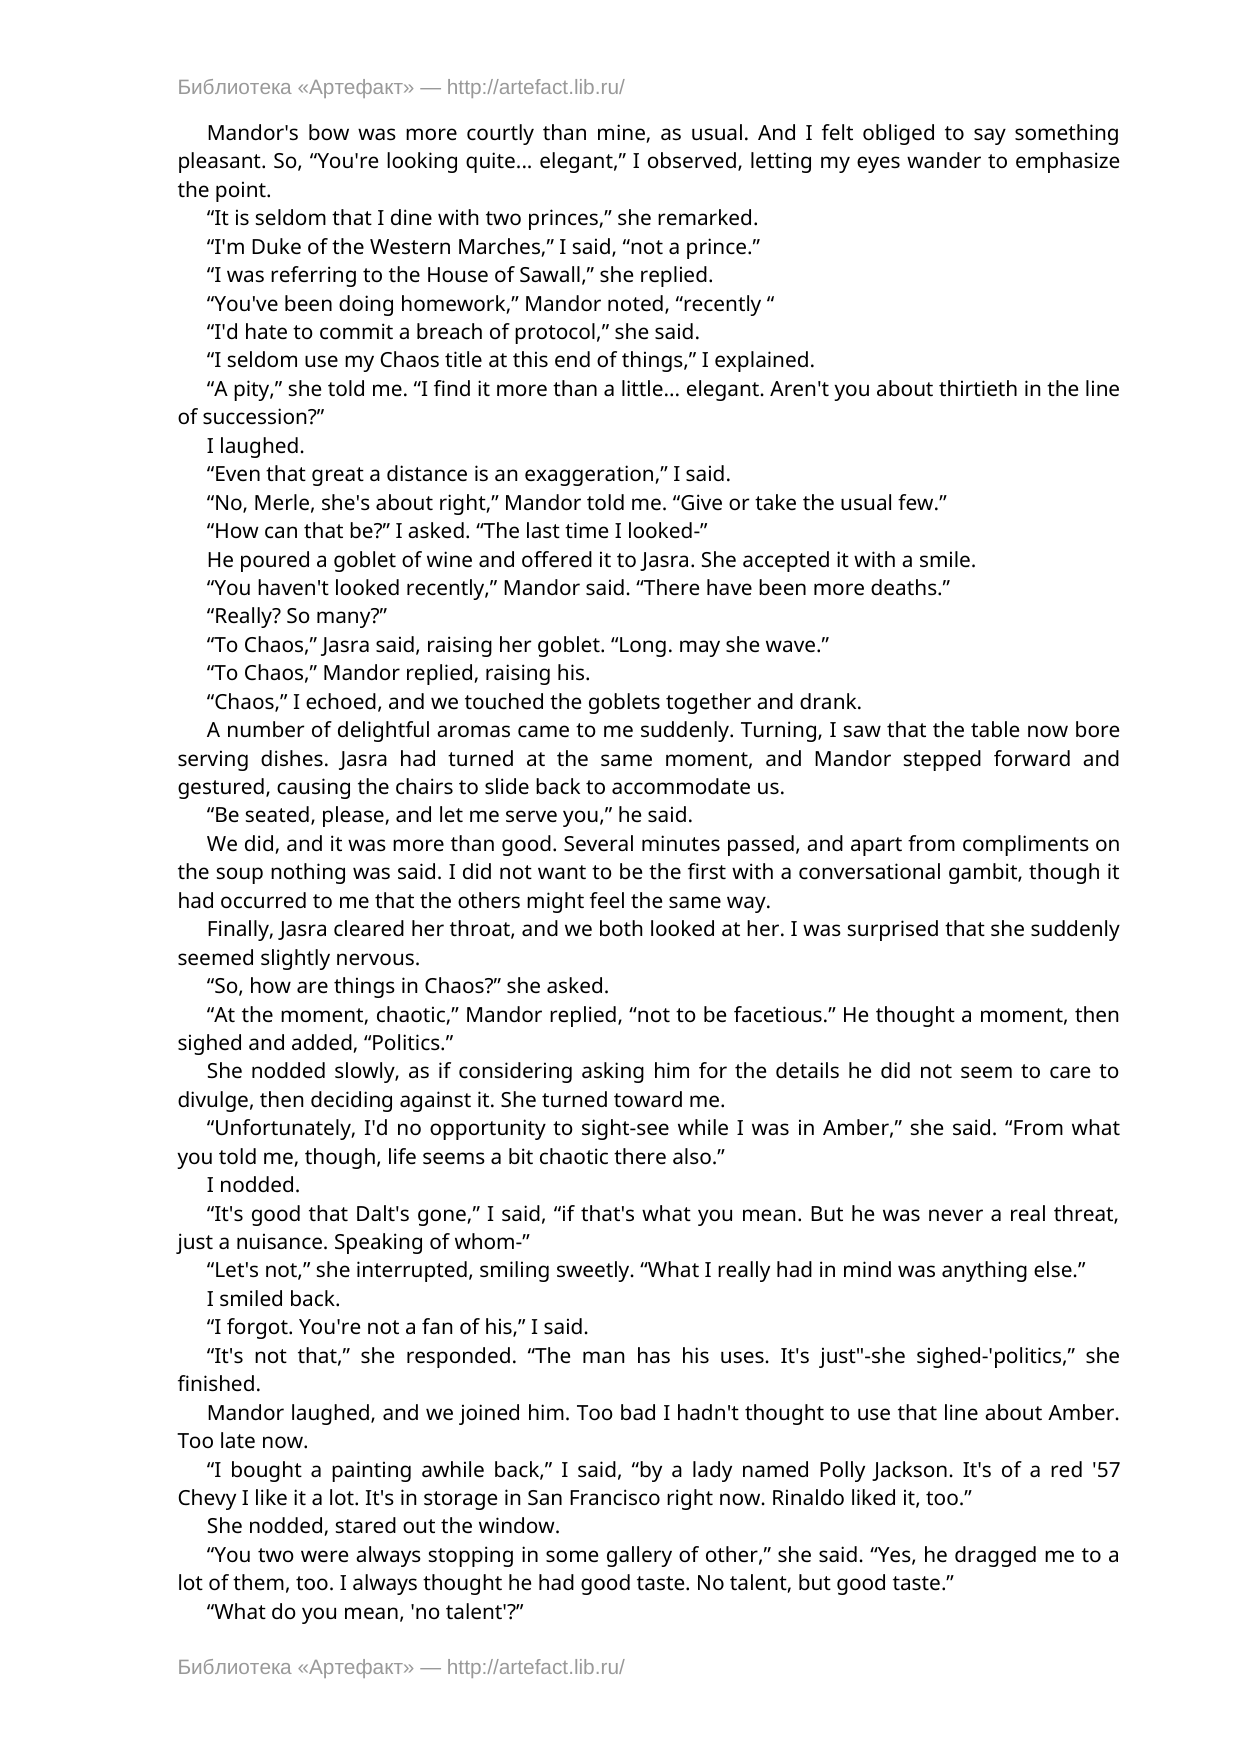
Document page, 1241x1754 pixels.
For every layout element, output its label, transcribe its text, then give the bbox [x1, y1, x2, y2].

text I nodded. [177, 1170, 1122, 1199]
text “I'd hate to commit a breach of protocol,” she said. [177, 317, 1122, 346]
text “It is seldom that I dine with two princes,” she remarked. [177, 203, 1122, 232]
text “I forgot. You're not a fan of his,” I said. [177, 1312, 1122, 1341]
text “So, how are things in Chaos?” she asked. [177, 971, 1122, 1000]
text “It's not that,” she responded. “The man has his uses. It's just"-she sighed-'politics,” she finished. [177, 1341, 1122, 1398]
text “To Chaos,” Jasra said, raising her goblet. “Long. may she wave.” [177, 630, 1122, 658]
text “Really? So many?” [177, 602, 1122, 630]
text “I seldom use my Chaos title at this end of things,” I explained. [177, 346, 1122, 374]
text “You haven't looked recently,” Mandor said. “There have been more deaths.” [177, 573, 1122, 602]
text “Let's not,” she interrupted, smiling sweetly. “What I really had in mind was anything else.” [177, 1256, 1122, 1284]
text “Be seated, please, and let me serve you,” he said. [177, 801, 1122, 829]
text “I bought a painting awhile back,” I said, “by a lady named Polly Jackson. It's of a red '57 Chevy I like it a lot. It's in storage in San Francisco right now. Rinaldo liked it, too.” [177, 1455, 1122, 1512]
text “Even that great a distance is an exaggeration,” I said. [177, 459, 1122, 488]
text “I'm Duke of the Western Marches,” I said, “not a prince.” [177, 232, 1122, 260]
text Finally, Jasra cleared her throat, and we both looked at her. I was surprised that she suddenly seemed slightly nervous. [177, 914, 1122, 971]
text She nodded, stared out the window. [177, 1512, 1122, 1540]
text “To Chaos,” Mandor replied, raising his. [177, 658, 1122, 687]
text Mandor's bow was more courtly than mine, as usual. And I felt obliged to say something pleasant. So, “You're looking quite... elegant,” I observed, letting my eyes wander to emphasize the point. [177, 118, 1122, 203]
text A number of delightful aromas came to me suddenly. Turning, I saw that the table now bore serving dishes. Jasra had turned at the same moment, and Mandor stepped forward and gestured, causing the chairs to slide back to accommodate us. [177, 715, 1122, 801]
text She nodded slowly, as if considering asking him for the details he did not seem to care to divulge, then deciding against it. She turned toward me. [177, 1057, 1122, 1113]
text He poured a goblet of wine and offered it to Jasra. She accepted it with a smile. [177, 545, 1122, 573]
text We did, and it was more than good. Several minutes passed, and apart from compliments on the soup nothing was said. I did not want to be the first with a conversational gambit, though it had occurred to me that the others might feel the same way. [177, 829, 1122, 914]
text “What do you mean, 'no talent'?” [177, 1597, 1122, 1625]
text “At the moment, chaotic,” Mandor replied, “not to be facetious.” He thought a moment, then sighed and added, “Politics.” [177, 1000, 1122, 1057]
text “No, Merle, she's about right,” Mandor told me. “Give or take the usual few.” [177, 488, 1122, 516]
text “A pity,” she told me. “I find it more than a little... elegant. Aren't you about thirtieth in the line of succession?” [177, 374, 1122, 431]
text “Unfortunately, I'd no opportunity to sight-see while I was in Amber,” she said. “From what you told me, though, life seems a bit chaotic there also.” [177, 1113, 1122, 1170]
text “It's good that Dalt's gone,” I said, “if that's what you mean. But he was never a real threat, just a nuisance. Speaking of whom-” [177, 1199, 1122, 1256]
text I laughed. [177, 431, 1122, 459]
text “How can that be?” I asked. “The last time I looked-” [177, 516, 1122, 545]
text Mandor laughed, and we joined him. Too bad I hadn't thought to use that line about Amber. Too late now. [177, 1398, 1122, 1455]
text “You've been doing homework,” Mandor noted, “recently “ [177, 289, 1122, 317]
text “You two were always stopping in some gallery of other,” she said. “Yes, he dragged me to a lot of them, too. I always thought he had good taste. No talent, but good taste.” [177, 1540, 1122, 1597]
text “Chaos,” I echoed, and we touched the goblets together and drank. [177, 687, 1122, 715]
text “I was referring to the House of Sawall,” she replied. [177, 260, 1122, 289]
text I smiled back. [177, 1284, 1122, 1312]
